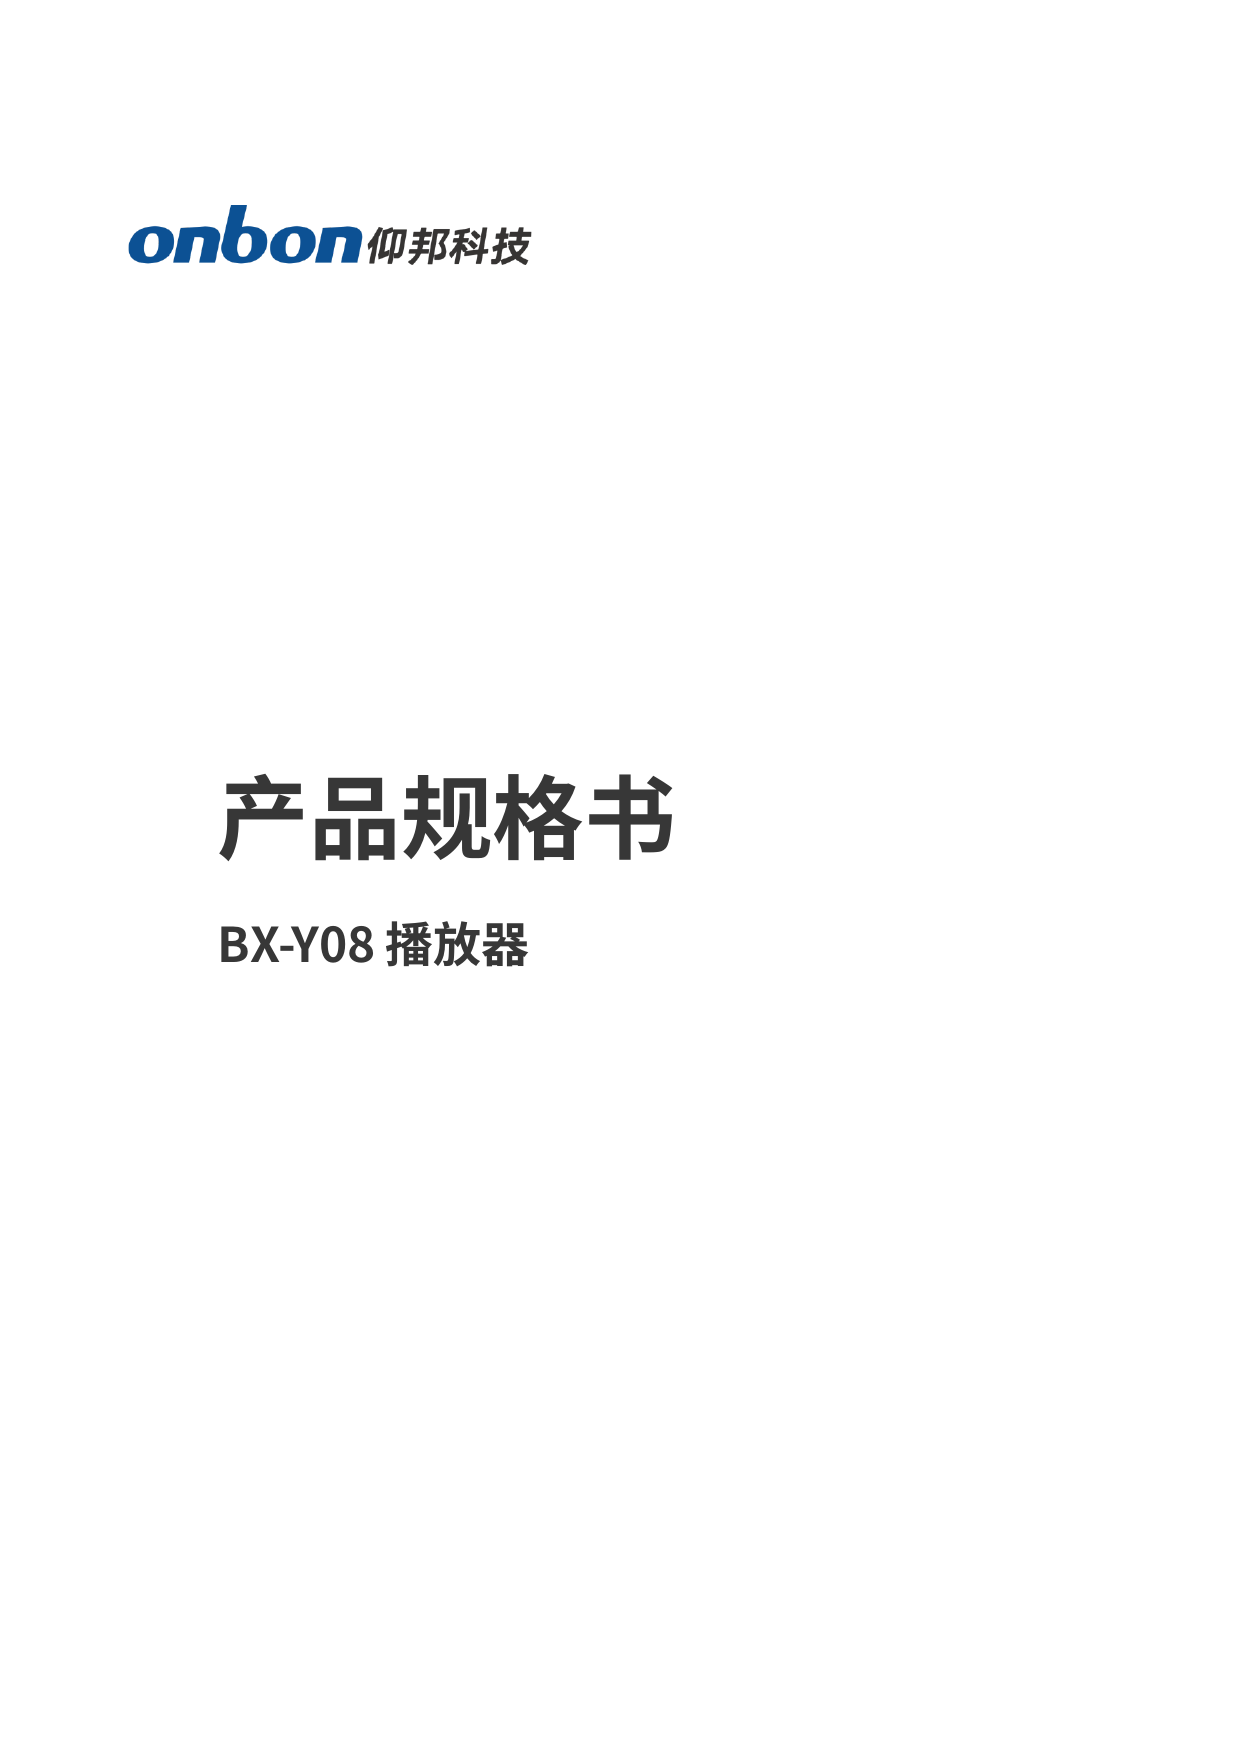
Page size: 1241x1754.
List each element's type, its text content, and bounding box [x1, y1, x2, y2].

text BX-Y08播放器 [217, 893, 1110, 991]
text 产品规格书 [217, 731, 1110, 893]
picture [128, 205, 532, 265]
